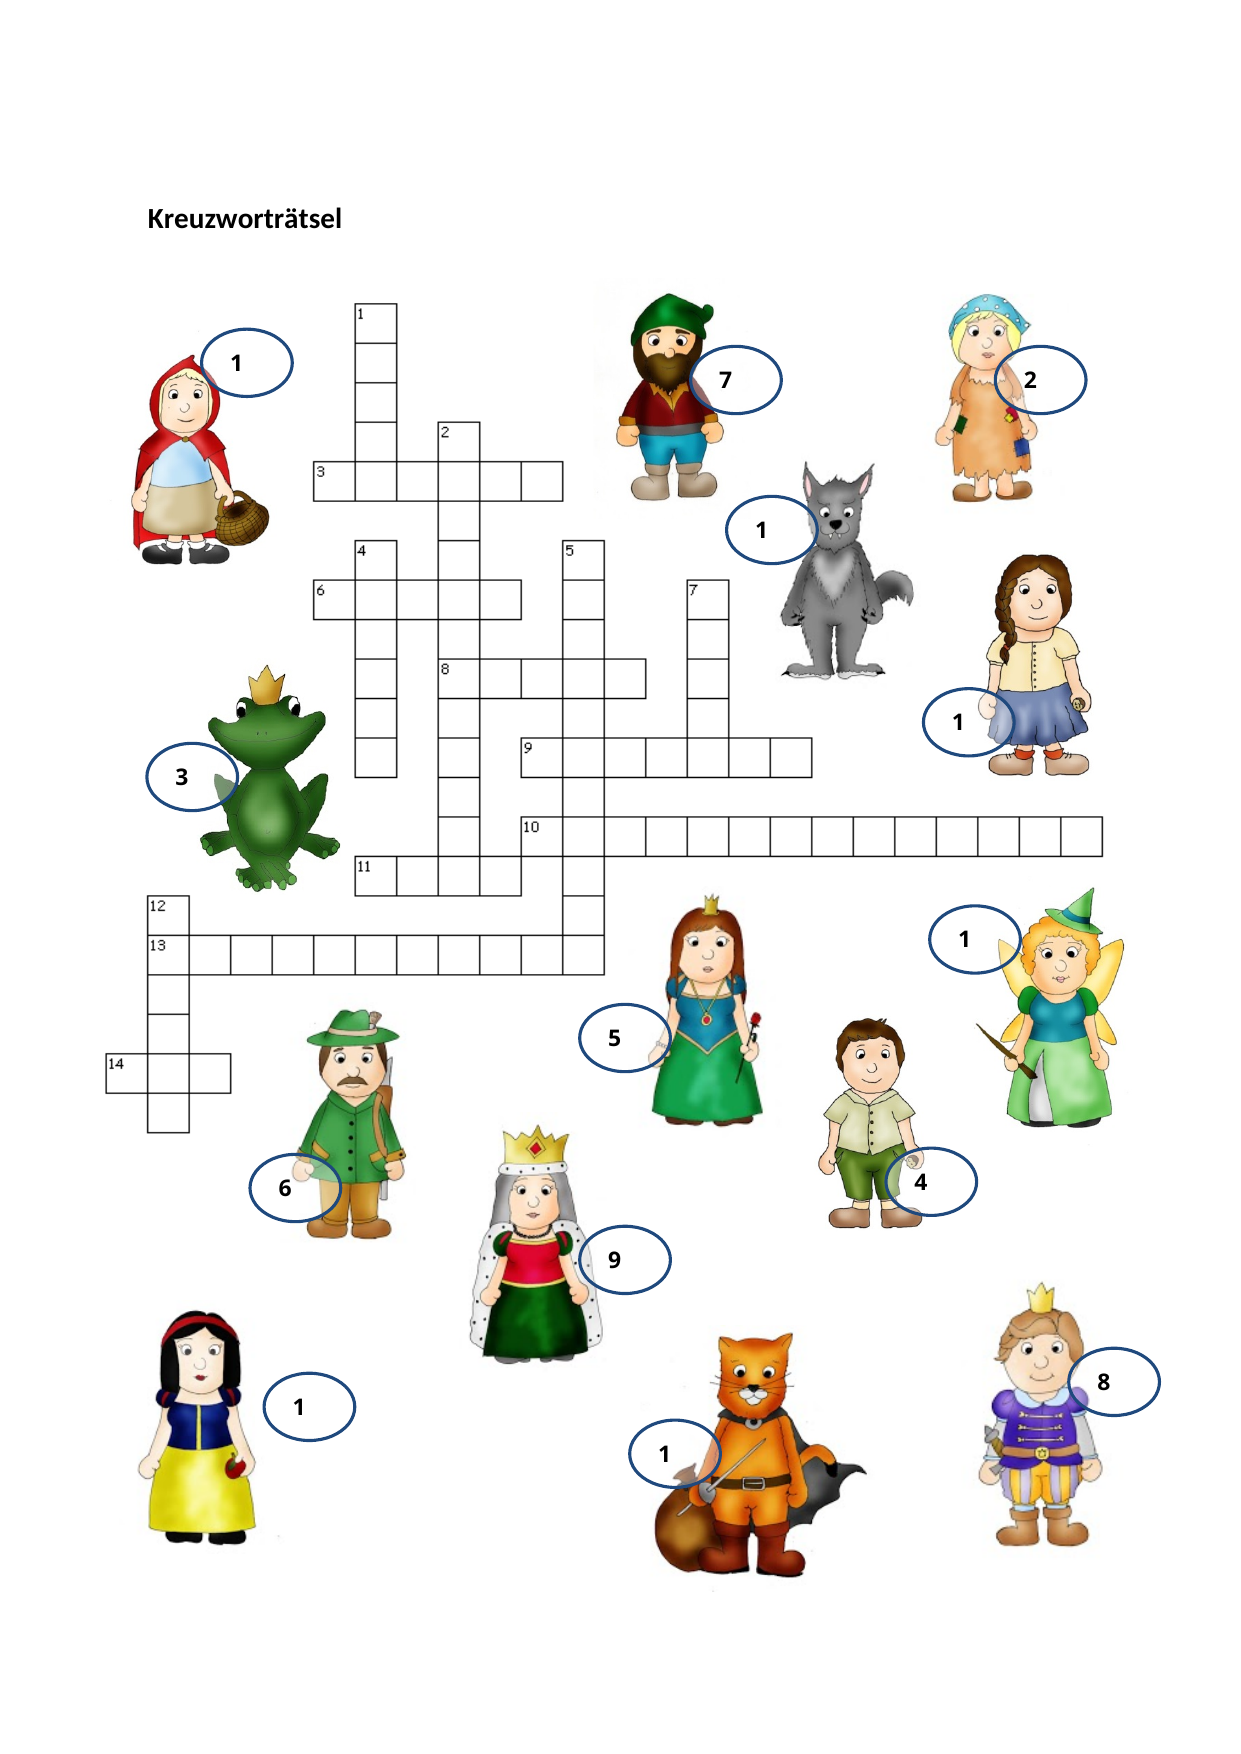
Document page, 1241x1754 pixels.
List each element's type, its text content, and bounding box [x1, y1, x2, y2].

text Kreuzworträtsel [148, 201, 1093, 236]
picture [78, 276, 1171, 1374]
picture [118, 1300, 288, 1560]
picture [961, 1257, 1132, 1565]
picture [631, 1325, 889, 1592]
